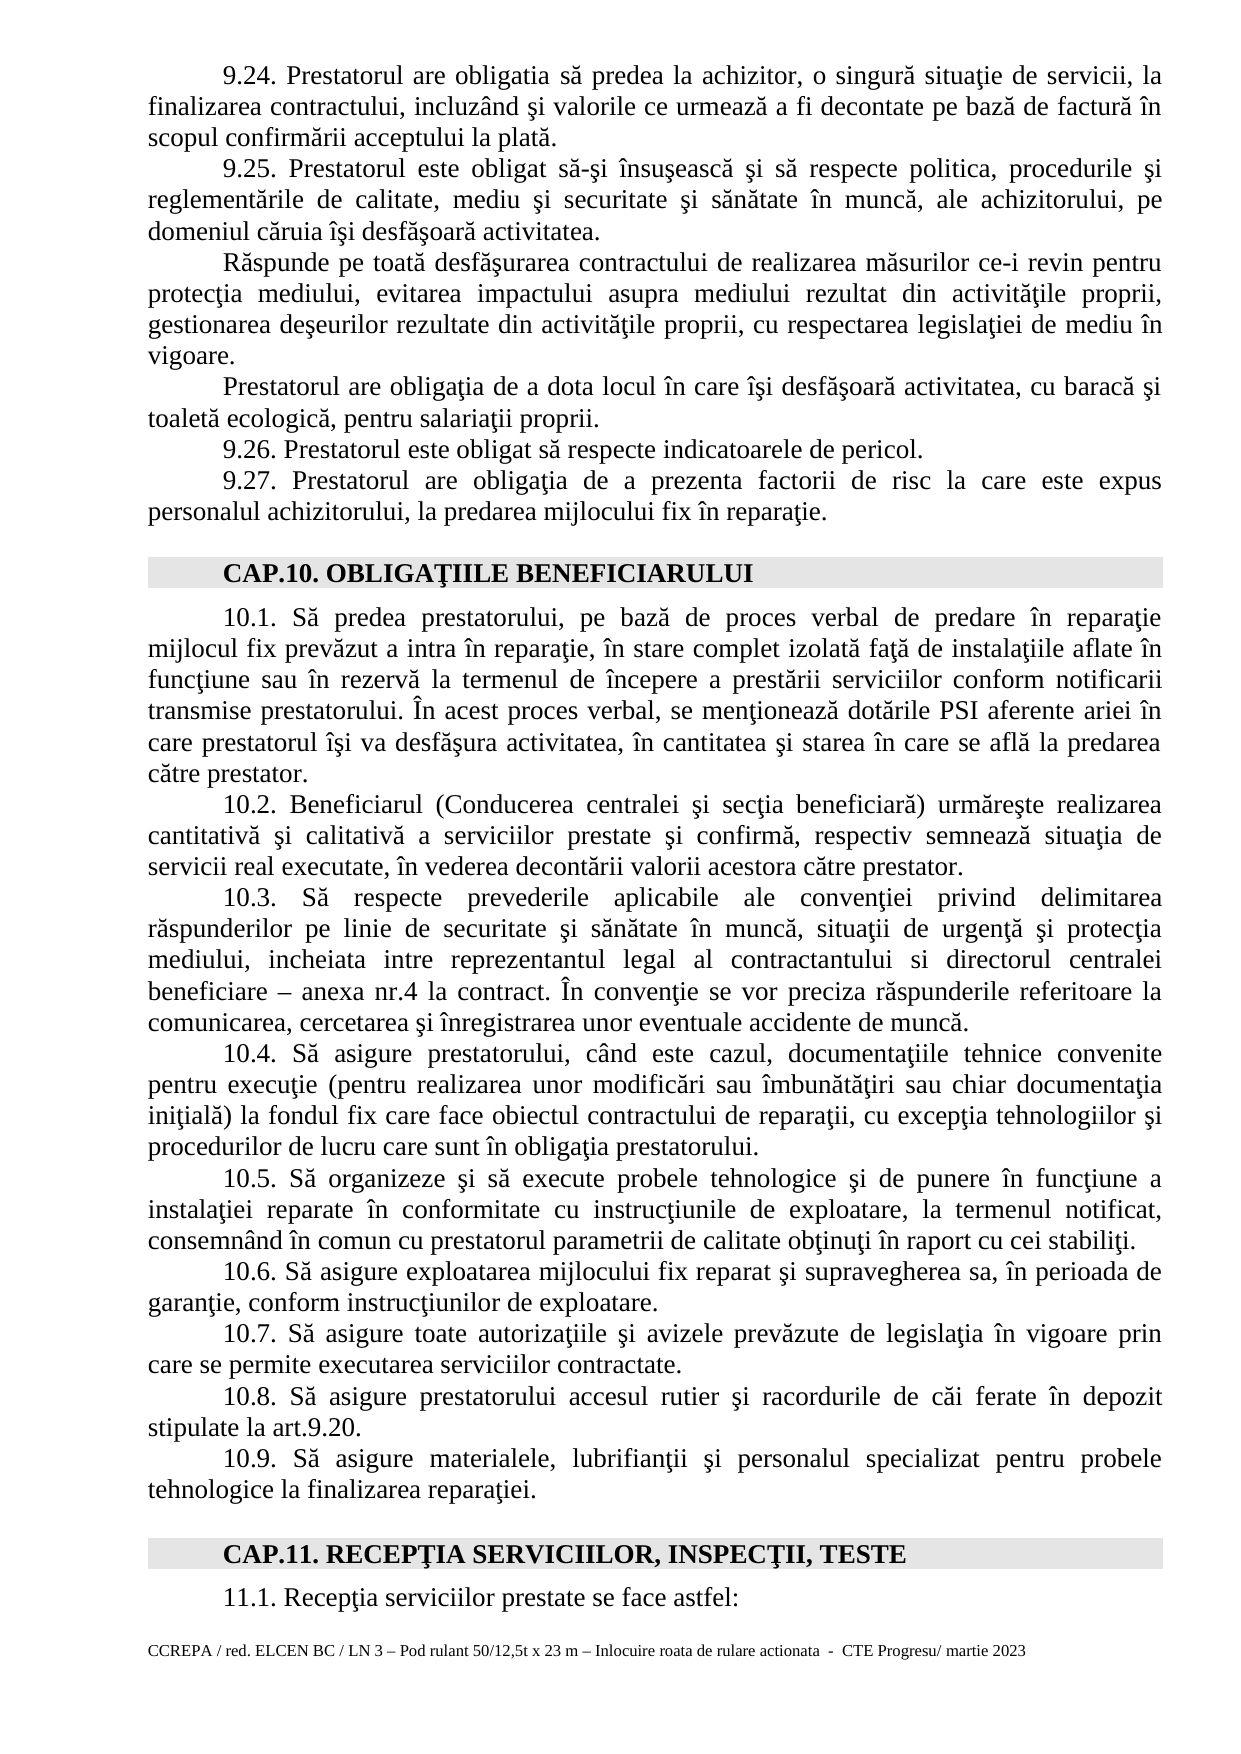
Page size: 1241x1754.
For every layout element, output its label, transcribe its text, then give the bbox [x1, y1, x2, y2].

text Răspunde pe toată desfăşurarea contractului de realizarea măsurilor ce-i revin pentru protecţia mediului, evitarea impactului asupra mediului rezultat din activităţile proprii, gestionarea deşeurilor rezultate din activităţile proprii, cu respectarea legislaţiei de mediu în vigoare. [148, 246, 1163, 371]
text 10.6. Să asigure exploatarea mijlocului fix reparat şi supravegherea sa, în perioada de garanţie, conform instrucţiunilor de exploatare. [148, 1255, 1163, 1317]
text 10.3. Să respecte prevederile aplicabile ale convenţiei privind delimitarea răspunderilor pe linie de securitate şi sănătate în muncă, situaţii de urgenţă şi protecţia mediului, incheiata intre reprezentantul legal al contractantului si directorul centralei beneficiare – anexa nr.4 la contract. În convenţie se vor preciza răspunderile referitoare la comunicarea, cercetarea şi înregistrarea unor eventuale accidente de muncă. [148, 881, 1163, 1037]
text 10.8. Să asigure prestatorului accesul rutier şi racordurile de căi ferate în depozit stipulate la art.9.20. [148, 1380, 1163, 1442]
text 10.1. Să predea prestatorului, pe bază de proces verbal de predare în reparaţie mijlocul fix prevăzut a intra în reparaţie, în stare complet izolată faţă de instalaţiile aflate în funcţiune sau în rezervă la termenul de începere a prestării serviciilor conform notificarii transmise prestatorului. În acest proces verbal, se menţionează dotările PSI aferente ariei în care prestatorul îşi va desfăşura activitatea, în cantitatea şi starea în care se află la predarea către prestator. [148, 601, 1163, 788]
text 10.2. Beneficiarul (Conducerea centralei şi secţia beneficiară) urmăreşte realizarea cantitativă şi calitativă a serviciilor prestate şi confirmă, respectiv semnează situaţia de servicii real executate, în vederea decontării valorii acestora către prestator. [148, 788, 1163, 881]
text 11.1. Recepţia serviciilor prestate se face astfel: [148, 1581, 1163, 1613]
text 10.9. Să asigure materialele, lubrifianţii şi personalul specializat pentru probele tehnologice la finalizarea reparaţiei. [148, 1442, 1163, 1504]
subtitle CAP.11. RECEPŢIA SERVICIILOR, INSPECŢII, TESTE [148, 1538, 1163, 1569]
text 9.27. Prestatorul are obligaţia de a prezenta factorii de risc la care este expus personalul achizitorului, la predarea mijlocului fix în reparaţie. [148, 464, 1163, 526]
text 9.25. Prestatorul este obligat să-şi însuşească şi să respecte politica, procedurile şi reglementările de calitate, mediu şi securitate şi sănătate în muncă, ale achizitorului, pe domeniul căruia îşi desfăşoară activitatea. [148, 152, 1163, 246]
text 10.7. Să asigure toate autorizaţiile şi avizele prevăzute de legislaţia în vigoare prin care se permite executarea serviciilor contractate. [148, 1317, 1163, 1380]
text 9.24. Prestatorul are obligatia să predea la achizitor, o singură situaţie de servicii, la finalizarea contractului, incluzând şi valorile ce urmează a fi decontate pe bază de factură în scopul confirmării acceptului la plată. [148, 59, 1163, 152]
text 10.4. Să asigure prestatorului, când este cazul, documentaţiile tehnice convenite pentru execuţie (pentru realizarea unor modificări sau îmbunătăţiri sau chiar documentaţia iniţială) la fondul fix care face obiectul contractului de reparaţii, cu excepţia tehnologiilor şi procedurilor de lucru care sunt în obligaţia prestatorului. [148, 1037, 1163, 1162]
text 10.5. Să organizeze şi să execute probele tehnologice şi de punere în funcţiune a instalaţiei reparate în conformitate cu instrucţiunile de exploatare, la termenul notificat, consemnând în comun cu prestatorul parametrii de calitate obţinuţi în raport cu cei stabiliţi. [148, 1162, 1163, 1255]
text Prestatorul are obligaţia de a dota locul în care îşi desfăşoară activitatea, cu baracă şi toaletă ecologică, pentru salariaţii proprii. [148, 371, 1163, 433]
subtitle CAP.10. OBLIGAŢIILE BENEFICIARULUI [148, 557, 1163, 588]
text 9.26. Prestatorul este obligat să respecte indicatoarele de pericol. [148, 433, 1163, 464]
